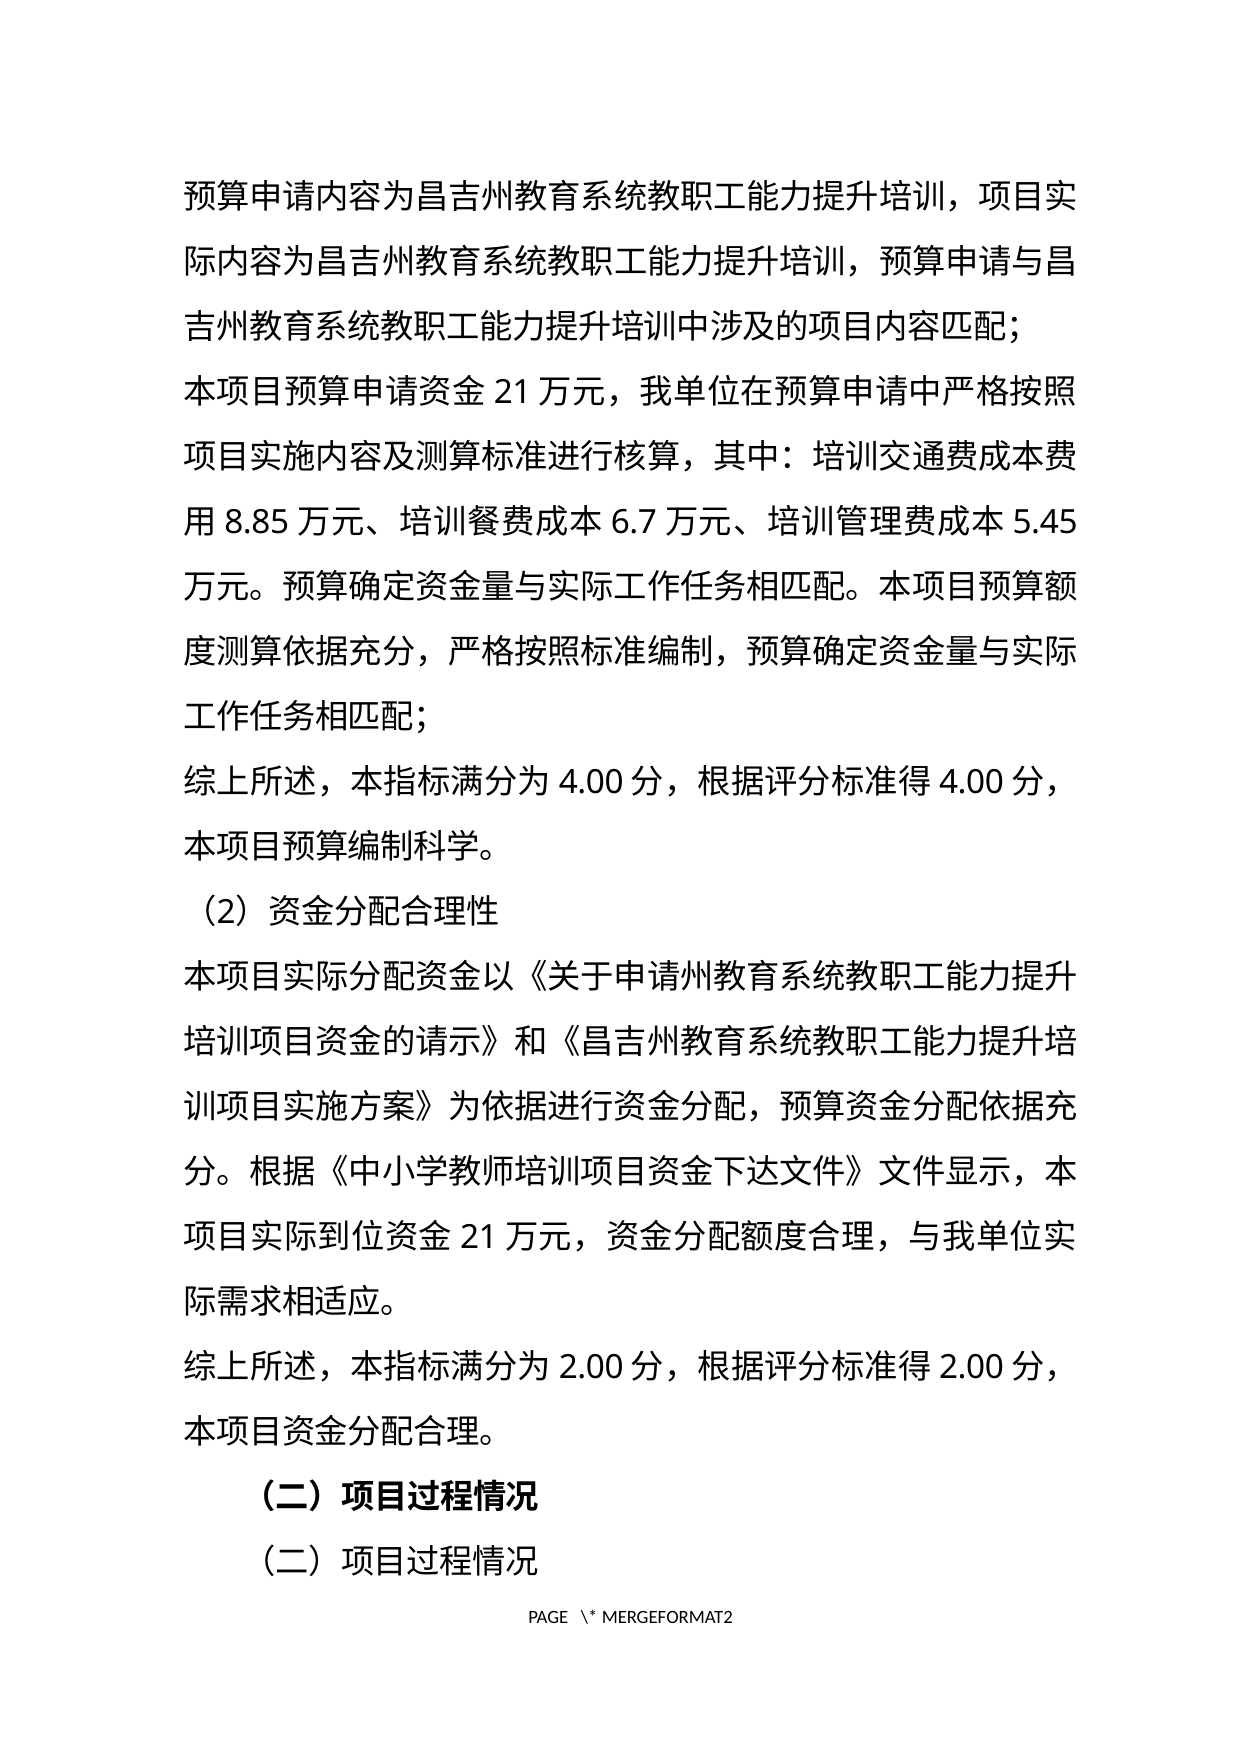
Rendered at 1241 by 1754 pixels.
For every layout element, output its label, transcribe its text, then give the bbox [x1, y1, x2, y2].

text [183, 1527, 1078, 1592]
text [183, 162, 1078, 1462]
text （二）项目过程情况 [183, 1462, 1078, 1527]
